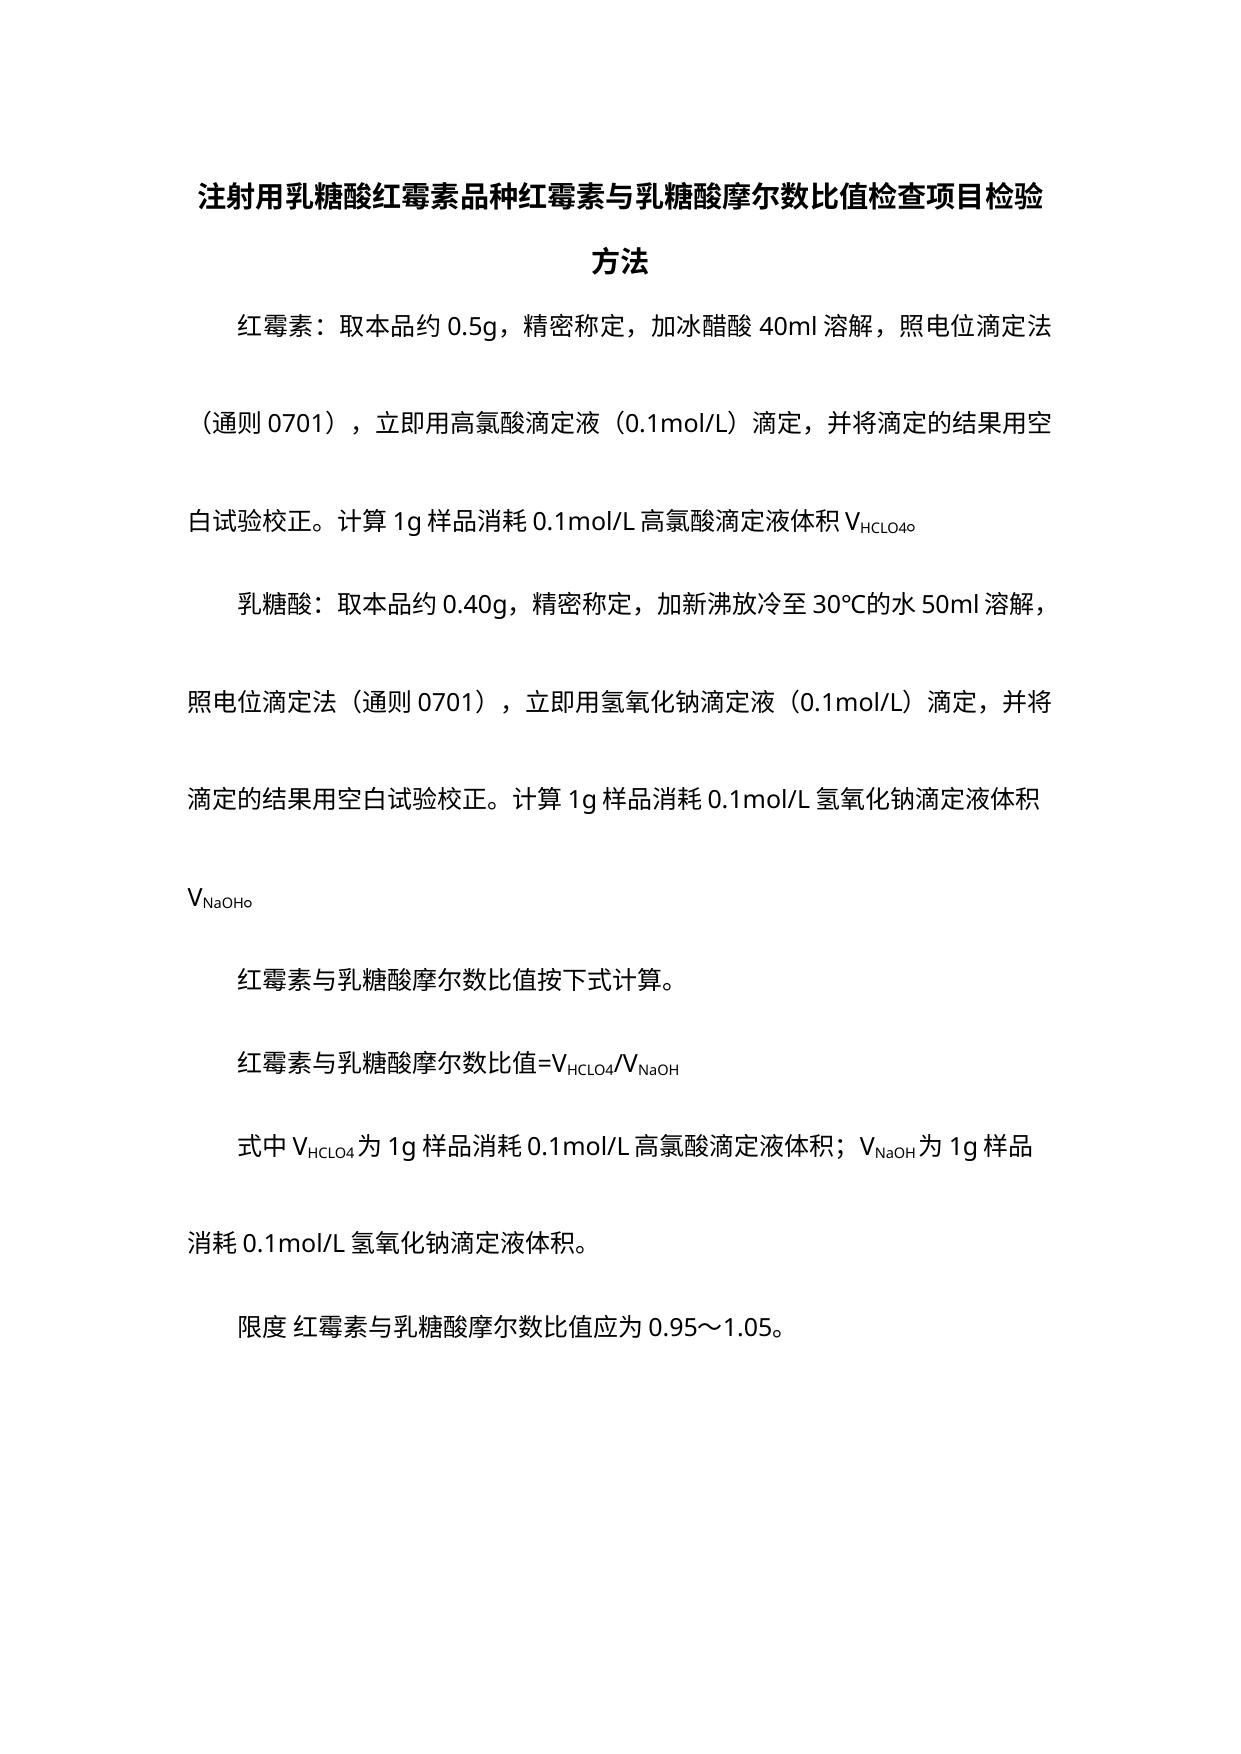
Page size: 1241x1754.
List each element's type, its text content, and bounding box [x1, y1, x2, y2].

text 乳糖酸：取本品约0.40g，精密称定，加新沸放冷至30℃的水50ml溶解，照电位滴定法（通则0701），立即用氢氧化钠滴定液（0.1mol/L）滴定，并将滴定的结果用空白试验校正。计算1g样品消耗0.1mol/L氢氧化钠滴定液体积VNaOH。 [187, 570, 1053, 928]
text 红霉素与乳糖酸摩尔数比值按下式计算。 [187, 946, 1053, 1011]
text 注射用乳糖酸红霉素品种红霉素与乳糖酸摩尔数比值检查项目检验方法 [187, 162, 1053, 292]
text 限度 红霉素与乳糖酸摩尔数比值应为0.95～1.05。 [187, 1293, 1053, 1358]
text 红霉素：取本品约0.5g，精密称定，加冰醋酸40ml溶解，照电位滴定法（通则0701），立即用高氯酸滴定液（0.1mol/L）滴定，并将滴定的结果用空白试验校正。计算1g样品消耗0.1mol/L高氯酸滴定液体积VHCLO4。 [187, 292, 1053, 552]
text 式中VHCLO4为1g样品消耗0.1mol/L高氯酸滴定液体积；VNaOH为1g样品消耗0.1mol/L氢氧化钠滴定液体积。 [187, 1112, 1053, 1274]
text 红霉素与乳糖酸摩尔数比值=VHCLO4/VNaOH [187, 1029, 1053, 1094]
